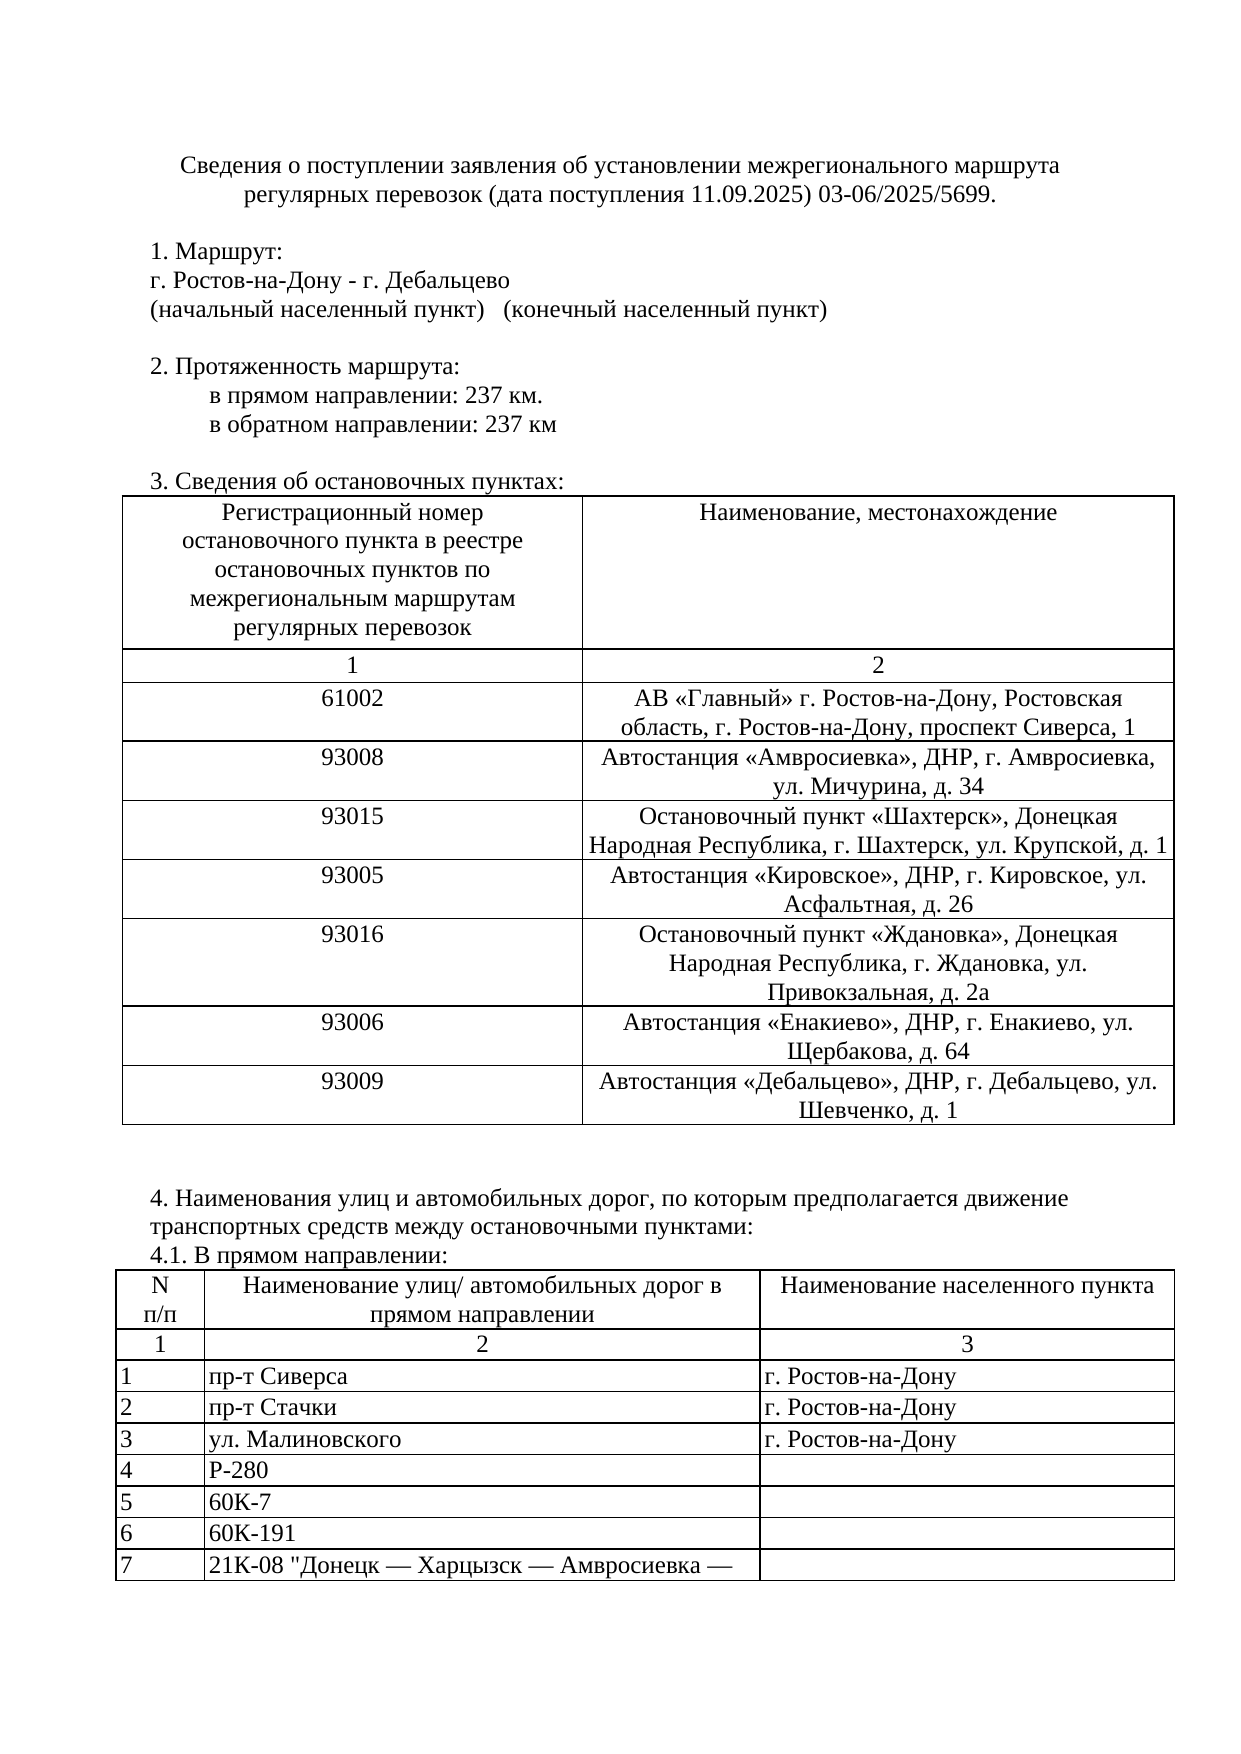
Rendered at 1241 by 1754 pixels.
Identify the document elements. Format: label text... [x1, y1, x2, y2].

text 1. Маршрут: [150, 236, 1090, 265]
table_cell 93008 [123, 742, 582, 799]
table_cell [205, 1550, 759, 1579]
table_cell [761, 1550, 1174, 1579]
text Сведения о поступлении заявления об установлении межрегионального маршрута регулярных перевозок (дата поступления 11.09.2025) 03-06/2025/5699. [150, 150, 1090, 207]
text (начальный населенный пункт) (конечный населенный пункт) [150, 294, 1090, 322]
table_cell Остановочный пункт «Шахтерск», Донецкая Народная Республика, г. Шахтерск, ул. Крупской, д. 1 [583, 801, 1173, 858]
table_cell Автостанция «Енакиево», ДНР, г. Енакиево, ул. Щербакова, д. 64 [583, 1007, 1173, 1064]
table_header Наименование улиц/ автомобильных дорог в прямом направлении [205, 1271, 759, 1328]
table_cell 93015 [123, 801, 582, 858]
table_cell Остановочный пункт «Ждановка», Донецкая Народная Республика, г. Ждановка, ул. Привокзальная, д. 2а [583, 919, 1173, 1005]
table_cell Автостанция «Кировское», ДНР, г. Кировское, ул. Асфальтная, д. 26 [583, 860, 1173, 918]
table_cell 61002 [123, 683, 582, 740]
table_cell 7 [117, 1550, 204, 1579]
text 4. Наименования улиц и автомобильных дорог, по которым предполагается движение транспортных средств между остановочными пунктами: [150, 1183, 1090, 1240]
table_cell 2 [583, 650, 1173, 681]
table_cell [761, 1455, 1174, 1485]
text в прямом направлении: 237 км. [150, 380, 1090, 409]
table_cell пр-т Стачки [205, 1392, 759, 1422]
table_cell 1 [117, 1361, 204, 1391]
table_cell 1 [123, 650, 582, 681]
table_cell АВ «Главный» г. Ростов-на-Дону, Ростовская область, г. Ростов-на-Дону, проспект Сиверса, 1 [583, 683, 1173, 740]
table_cell г. Ростов-на-Дону [761, 1392, 1174, 1422]
table_cell 93005 [123, 860, 582, 918]
table_cell 2 [117, 1392, 204, 1422]
table_cell г. Ростов-на-Дону [761, 1424, 1174, 1454]
table_header Наименование населенного пункта [761, 1271, 1174, 1328]
table_cell 93009 [123, 1066, 582, 1123]
text 4.1. В прямом направлении: [150, 1240, 1090, 1269]
table_header Наименование, местонахождение [583, 497, 1173, 648]
table_cell 5 [117, 1487, 204, 1517]
text в обратном направлении: 237 км [150, 409, 1090, 437]
table_cell 1 [117, 1330, 204, 1359]
text 2. Протяженность маршрута: [150, 351, 1090, 380]
table_cell [761, 1487, 1174, 1517]
table_header Регистрационный номер остановочного пункта в реестре остановочных пунктов по межрегиональным маршрутам регулярных перевозок [123, 497, 582, 648]
table_cell 3 [761, 1330, 1174, 1359]
table_cell 2 [205, 1330, 759, 1359]
table_cell [761, 1518, 1174, 1548]
table_cell Р-280 [205, 1455, 759, 1485]
table_cell 60К-7 [205, 1487, 759, 1517]
table_cell 4 [117, 1455, 204, 1485]
table_cell Автостанция «Дебальцево», ДНР, г. Дебальцево, ул. Шевченко, д. 1 [583, 1066, 1173, 1123]
table_cell 93016 [123, 919, 582, 1005]
table_cell Автостанция «Амвросиевка», ДНР, г. Амвросиевка, ул. Мичурина, д. 34 [583, 742, 1173, 799]
table_cell ул. Малиновского [205, 1424, 759, 1454]
text 3. Сведения об остановочных пунктах: [150, 466, 1090, 495]
table_cell пр-т Сиверса [205, 1361, 759, 1391]
table_cell г. Ростов-на-Дону [761, 1361, 1174, 1391]
table_cell 93006 [123, 1007, 582, 1064]
table_cell 6 [117, 1518, 204, 1548]
table_header N п/п [117, 1271, 204, 1328]
text г. Ростов-на-Дону - г. Дебальцево [150, 265, 1090, 294]
table_cell 60К-191 [205, 1518, 759, 1548]
table_cell 3 [117, 1424, 204, 1454]
